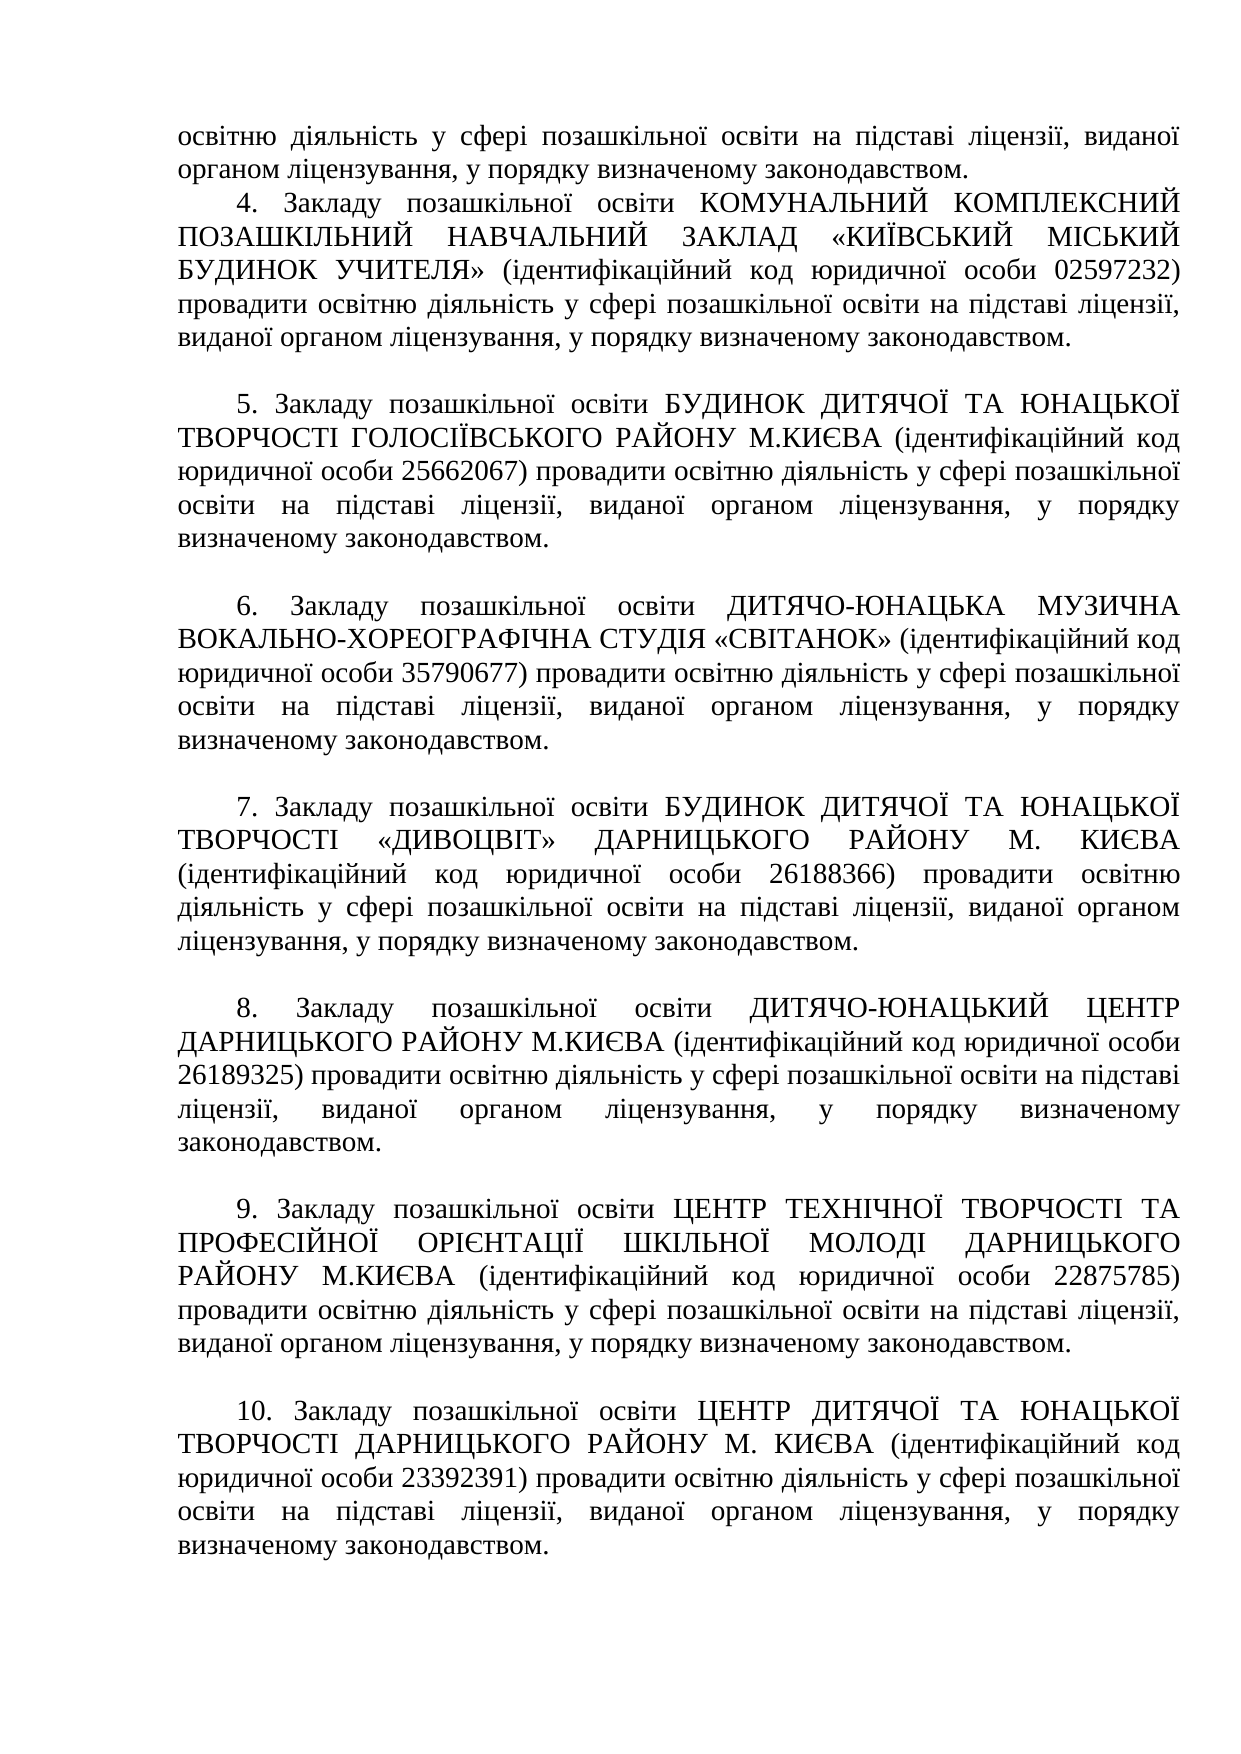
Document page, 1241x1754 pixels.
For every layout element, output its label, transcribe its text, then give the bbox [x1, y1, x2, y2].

text 10. Закладу позашкільної освіти ЦЕНТР ДИТЯЧОЇ ТА ЮНАЦЬКОЇ ТВОРЧОСТІ ДАРНИЦЬКОГО РАЙОНУ М. КИЄВА (ідентифікаційний код юридичної особи 23392391) провадити освітню діяльність у сфері позашкільної освіти на підставі ліцензії, виданої органом ліцензування, у порядку визначеному законодавством. [177, 1393, 1181, 1560]
text 4. Закладу позашкільної освіти КОМУНАЛЬНИЙ КОМПЛЕКСНИЙ ПОЗАШКІЛЬНИЙ НАВЧАЛЬНИЙ ЗАКЛАД «КИЇВСЬКИЙ МІСЬКИЙ БУДИНОК УЧИТЕЛЯ» (ідентифікаційний код юридичної особи 02597232) провадити освітню діяльність у сфері позашкільної освіти на підставі ліцензії, виданої органом ліцензування, у порядку визначеному законодавством. [177, 185, 1181, 353]
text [177, 118, 1181, 185]
text 8. Закладу позашкільної освіти ДИТЯЧО-ЮНАЦЬКИЙ ЦЕНТР ДАРНИЦЬКОГО РАЙОНУ М.КИЄВА (ідентифікаційний код юридичної особи 26189325) провадити освітню діяльність у сфері позашкільної освіти на підставі ліцензії, виданої органом ліцензування, у порядку визначеному законодавством. [177, 990, 1181, 1158]
text 9. Закладу позашкільної освіти ЦЕНТР ТЕХНІЧНОЇ ТВОРЧОСТІ ТА ПРОФЕСІЙНОЇ ОРІЄНТАЦІЇ ШКІЛЬНОЇ МОЛОДІ ДАРНИЦЬКОГО РАЙОНУ М.КИЄВА (ідентифікаційний код юридичної особи 22875785) провадити освітню діяльність у сфері позашкільної освіти на підставі ліцензії, виданої органом ліцензування, у порядку визначеному законодавством. [177, 1191, 1181, 1359]
text 5. Закладу позашкільної освіти БУДИНОК ДИТЯЧОЇ ТА ЮНАЦЬКОЇ ТВОРЧОСТІ ГОЛОСІЇВСЬКОГО РАЙОНУ М.КИЄВА (ідентифікаційний код юридичної особи 25662067) провадити освітню діяльність у сфері позашкільної освіти на підставі ліцензії, виданої органом ліцензування, у порядку визначеному законодавством. [177, 386, 1181, 554]
text 7. Закладу позашкільної освіти БУДИНОК ДИТЯЧОЇ ТА ЮНАЦЬКОЇ ТВОРЧОСТІ «ДИВОЦВІТ» ДАРНИЦЬКОГО РАЙОНУ М. КИЄВА (ідентифікаційний код юридичної особи 26188366) провадити освітню діяльність у сфері позашкільної освіти на підставі ліцензії, виданої органом ліцензування, у порядку визначеному законодавством. [177, 789, 1181, 957]
text 6. Закладу позашкільної освіти ДИТЯЧО-ЮНАЦЬКА МУЗИЧНА ВОКАЛЬНО-ХОРЕОГРАФІЧНА СТУДІЯ «СВІТАНОК» (ідентифікаційний код юридичної особи 35790677) провадити освітню діяльність у сфері позашкільної освіти на підставі ліцензії, виданої органом ліцензування, у порядку визначеному законодавством. [177, 588, 1181, 755]
